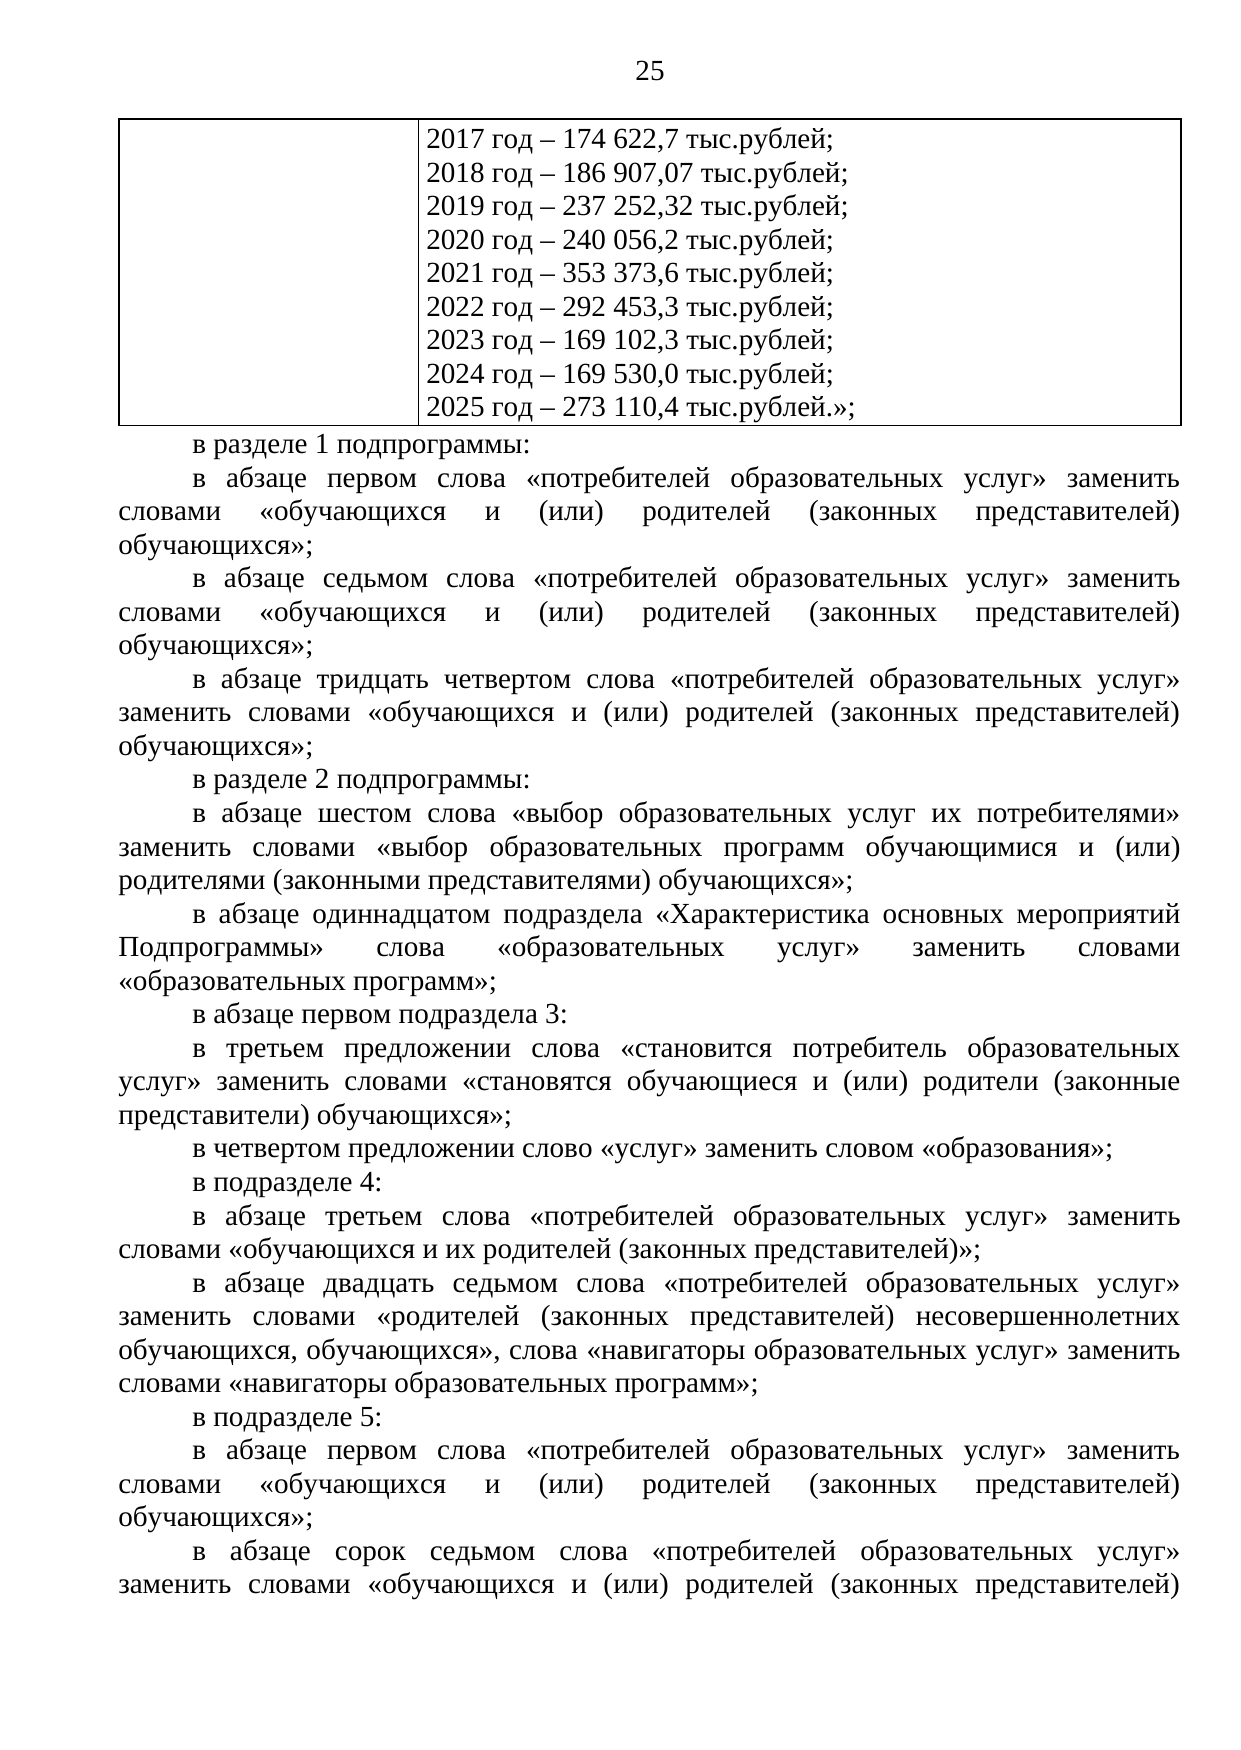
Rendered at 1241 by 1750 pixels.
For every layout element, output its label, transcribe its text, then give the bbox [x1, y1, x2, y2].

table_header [419, 120, 1180, 425]
text в абзаце третьем слова «потребителей образовательных услуг» заменить словами «обучающихся и их родителей (законных представителей)»; [118, 1198, 1181, 1265]
text в подразделе 5: [118, 1399, 1181, 1432]
text в абзаце одиннадцатом подраздела «Характеристика основных мероприятий Подпрограммы» слова «образовательных услуг» заменить словами «образовательных программ»; [118, 896, 1181, 996]
text в третьем предложении слова «становится потребитель образовательных услуг» заменить словами «становятся обучающиеся и (или) родители (законные представители) обучающихся»; [118, 1030, 1181, 1131]
text в подразделе 4: [118, 1164, 1181, 1198]
text в абзаце первом подраздела 3: [118, 996, 1181, 1030]
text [118, 1533, 1181, 1600]
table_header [120, 120, 418, 425]
text в абзаце тридцать четвертом слова «потребителей образовательных услуг» заменить словами «обучающихся и (или) родителей (законных представителей) обучающихся»; [118, 661, 1181, 762]
text в разделе 1 подпрограммы: [118, 426, 1181, 460]
text в абзаце первом слова «потребителей образовательных услуг» заменить словами «обучающихся и (или) родителей (законных представителей) обучающихся»; [118, 460, 1181, 560]
text в абзаце шестом слова «выбор образовательных услуг их потребителями» заменить словами «выбор образовательных программ обучающимися и (или) родителями (законными представителями) обучающихся»; [118, 795, 1181, 896]
text в абзаце двадцать седьмом слова «потребителей образовательных услуг» заменить словами «родителей (законных представителей) несовершеннолетних обучающихся, обучающихся», слова «навигаторы образовательных услуг» заменить словами «навигаторы образовательных программ»; [118, 1265, 1181, 1399]
text в абзаце седьмом слова «потребителей образовательных услуг» заменить словами «обучающихся и (или) родителей (законных представителей) обучающихся»; [118, 560, 1181, 661]
text в абзаце первом слова «потребителей образовательных услуг» заменить словами «обучающихся и (или) родителей (законных представителей) обучающихся»; [118, 1432, 1181, 1533]
text в разделе 2 подпрограммы: [118, 762, 1181, 795]
text в четвертом предложении слово «услуг» заменить словом «образования»; [118, 1131, 1181, 1164]
